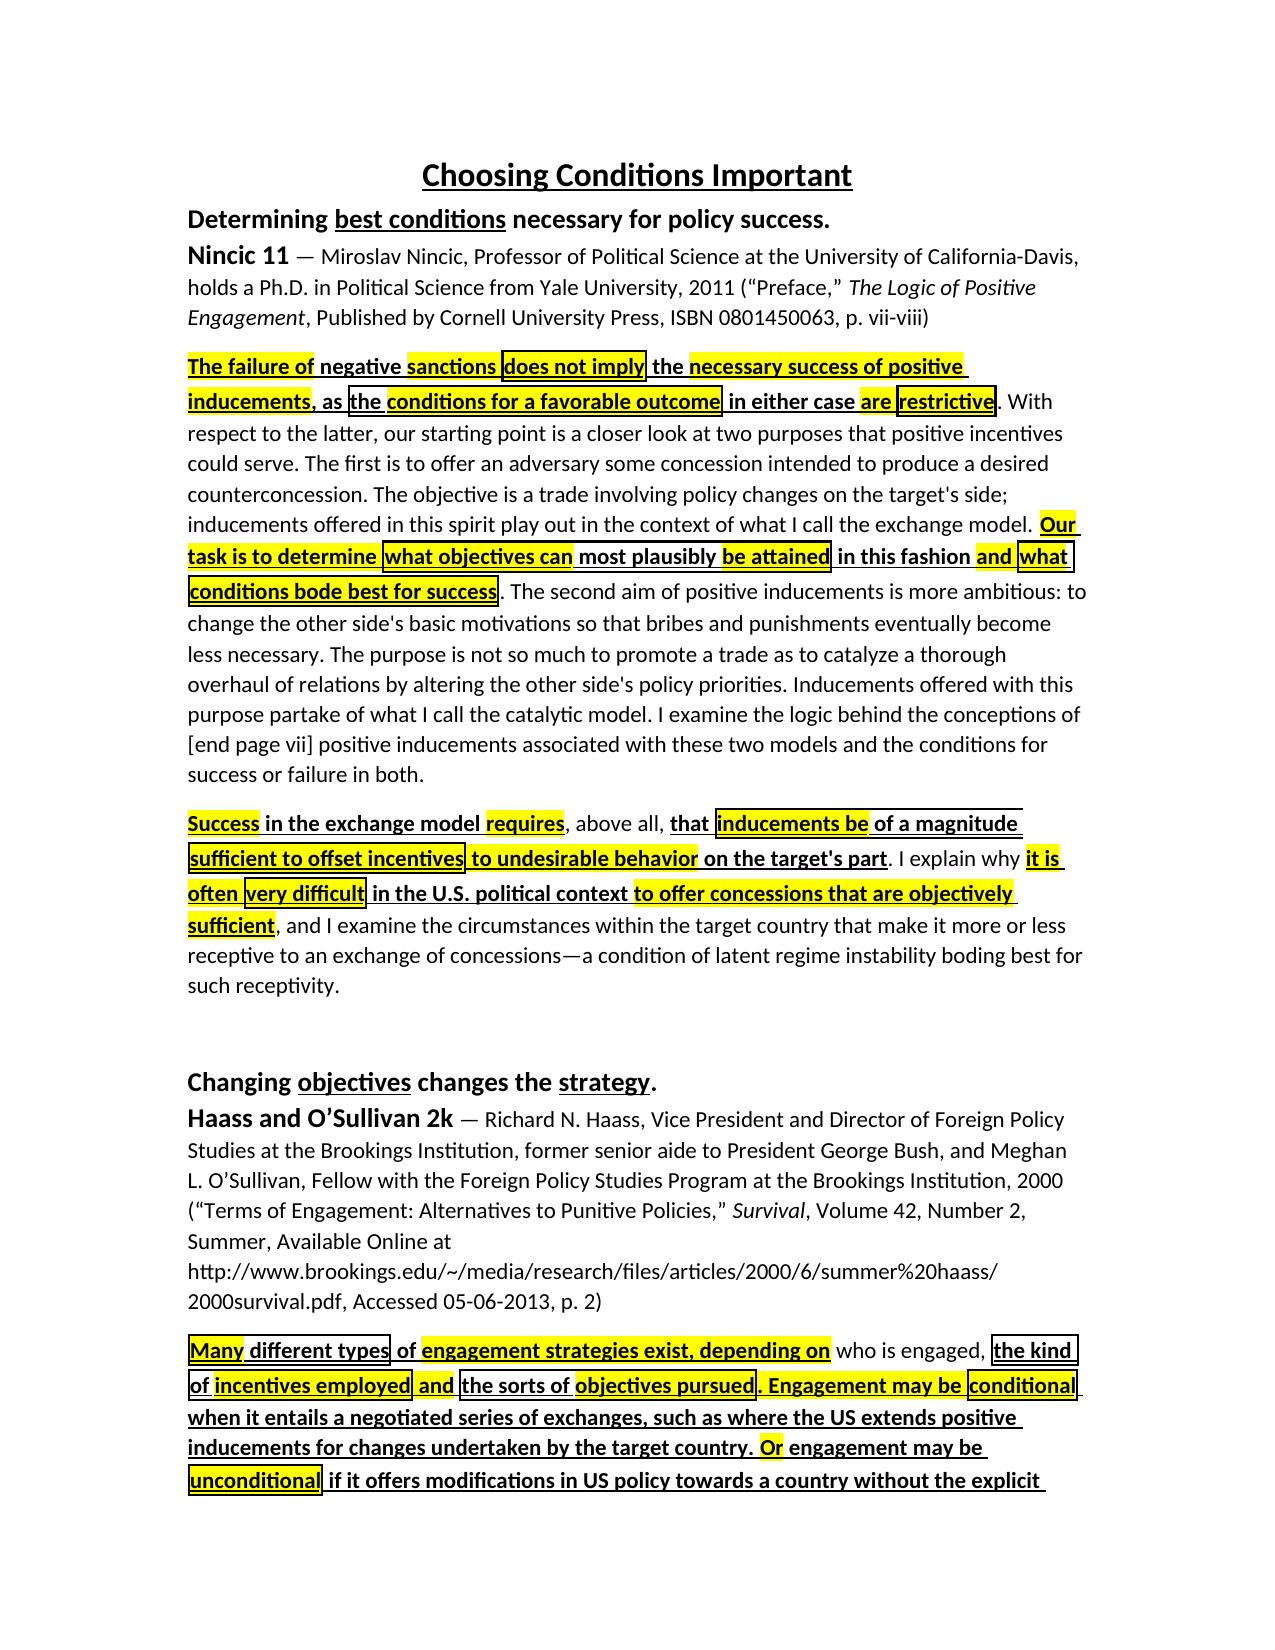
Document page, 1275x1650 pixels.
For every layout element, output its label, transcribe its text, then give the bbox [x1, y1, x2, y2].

text The failure of negative sanctions does not imply the necessary success of positive inducements, as the conditions for a favorable outcome in either case are restrictive. With respect to the latter, our starting point is a closer look at two purposes that positive incentives could serve. The first is to offer an adversary some concession intended to produce a desired counterconcession. The objective is a trade involving policy changes on the target's side; inducements offered in this spirit play out in the context of what I call the exchange model. Our task is to determine what objectives can most plausibly be attained in this fashion and what conditions bode best for success. The second aim of positive inducements is more ambitious: to change the other side's basic motivations so that bribes and punishments eventually become less necessary. The purpose is not so much to promote a trade as to catalyze a thorough overhaul of relations by altering the other side's policy priorities. Inducements offered with this purpose partake of what I call the catalytic model. I examine the logic behind the conceptions of [end page vii] positive inducements associated with these two models and the conditions for success or failure in both. [187, 350, 1087, 788]
text Success in the exchange model requires, above all, that inducements be of a magnitude sufficient to offset incentives to undesirable behavior on the target's part. I explain why it is often very difficult in the U.S. political context to offer concessions that are objectively sufficient, and I examine the circumstances within the target country that make it more or less receptive to an exchange of concessions—a condition of latent regime instability boding best for such receptivity. [187, 807, 1087, 999]
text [187, 1334, 1087, 1496]
text Nincic 11 — Miroslav Nincic, Professor of Political Science at the University of California-Davis, holds a Ph.D. in Political Science from Yale University, 2011 (“Preface,” The Logic of Positive Engagement, Published by Cornell University Press, ISBN 0801450063, p. vii-viii) [187, 238, 1087, 331]
subtitle Choosing Conditions Important [187, 154, 1087, 195]
text Haass and O’Sullivan 2k — Richard N. Haass, Vice President and Director of Foreign Policy Studies at the Brookings Institution, former senior aide to President George Bush, and Meghan L. O’Sullivan, Fellow with the Foreign Policy Studies Program at the Brookings Institution, 2000 (“Terms of Engagement: Alternatives to Punitive Policies,” Survival, Volume 42, Number 2, Summer, Available Online at http://www.brookings.edu/~/media/research/files/articles/2000/6/summer%20haass/2000survival.pdf, Accessed 05-06-2013, p. 2) [187, 1101, 1087, 1315]
subtitle Changing objectives changes the strategy. [187, 1065, 1087, 1098]
subtitle Determining best conditions necessary for policy success. [187, 202, 1087, 235]
